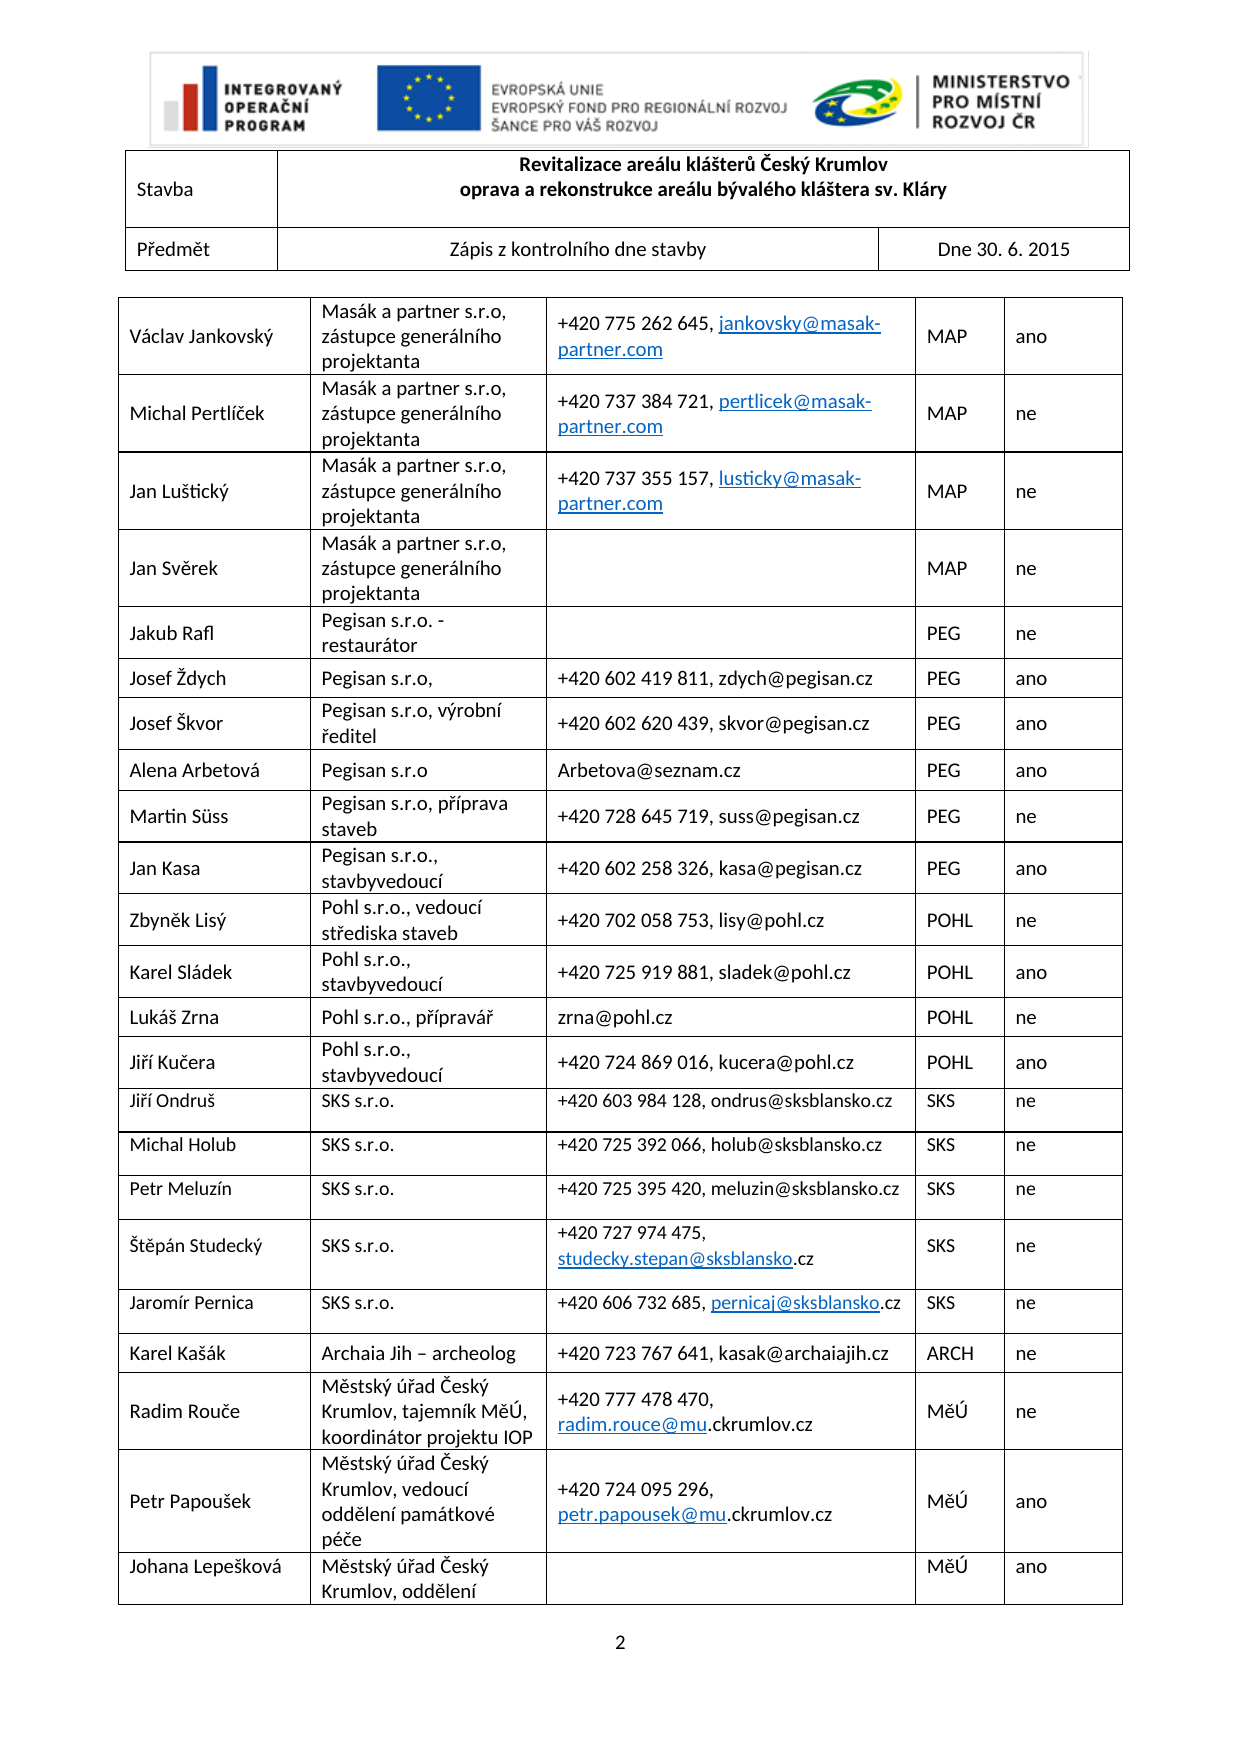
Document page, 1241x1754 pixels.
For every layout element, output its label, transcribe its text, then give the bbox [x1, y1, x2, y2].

table_cell +420 723 767 641, kasak@archaiajih.cz [547, 1334, 915, 1372]
table_cell +420 725 919 881, sladek@pohl.cz [547, 946, 915, 997]
table_cell PEG [916, 659, 1004, 697]
table_cell POHL [916, 894, 1004, 945]
table_cell +420 602 419 811, zdych@pegisan.cz [547, 659, 915, 697]
table_cell PEG [916, 750, 1004, 789]
table_cell +420 737 384 721, pertlicek@masak-partner.com [547, 375, 915, 451]
table_cell ano [1005, 750, 1122, 789]
table_cell Jan Svěrek [119, 530, 310, 606]
table_cell Lukáš Zrna [119, 998, 310, 1036]
table_cell ne [1005, 1373, 1122, 1449]
table_cell Petr Papoušek [119, 1450, 310, 1552]
table_cell POHL [916, 998, 1004, 1036]
table_cell Pohl s.r.o., přípravář [311, 998, 546, 1036]
table_cell MěÚ [916, 1373, 1004, 1449]
table_cell Masák a partner s.r.o, zástupce generálního projektanta [311, 298, 546, 374]
table_cell Pegisan s.r.o, [311, 659, 546, 697]
table_cell ne [1005, 530, 1122, 606]
table_cell ne [1005, 998, 1122, 1036]
table_cell ano [1005, 1450, 1122, 1552]
table_cell +420 724 869 016, kucera@pohl.cz [547, 1037, 915, 1087]
table_cell Václav Jankovský [119, 298, 310, 374]
table_cell ne [1005, 453, 1122, 529]
table_cell Radim Rouče [119, 1373, 310, 1449]
table_cell PEG [916, 607, 1004, 658]
table_cell Městský úřad Český Krumlov, vedoucí oddělení památkové péče [311, 1450, 546, 1552]
table_cell SKS [916, 1176, 1004, 1219]
table_cell Josef Škvor [119, 698, 310, 748]
table_cell SKS s.r.o. [311, 1133, 546, 1175]
table_cell Masák a partner s.r.o, zástupce generálního projektanta [311, 453, 546, 529]
table_cell [547, 607, 915, 658]
table_cell Městský úřad Český Krumlov, tajemník MěÚ, koordinátor projektu IOP [311, 1373, 546, 1449]
table_cell Johana Lepešková [119, 1553, 310, 1604]
table_cell Archaia Jih – archeolog [311, 1334, 546, 1372]
table_cell +420 725 395 420, meluzin@sksblansko.cz [547, 1176, 915, 1219]
table_cell ano [1005, 1037, 1122, 1087]
table_cell [547, 530, 915, 606]
table_cell ano [1005, 659, 1122, 697]
table_cell +420 777 478 470, radim.rouce@mu.ckrumlov.cz [547, 1373, 915, 1449]
table_cell ne [1005, 1334, 1122, 1372]
table_cell ne [1005, 1290, 1122, 1333]
table_cell SKS s.r.o. [311, 1220, 546, 1289]
table_cell PEG [916, 791, 1004, 841]
table_cell Štěpán Studecký [119, 1220, 310, 1289]
table_cell Pohl s.r.o., stavbyvedoucí [311, 946, 546, 997]
table_cell Pegisan s.r.o, výrobní ředitel [311, 698, 546, 748]
table_cell Petr Meluzín [119, 1176, 310, 1219]
table_cell +420 724 095 296, petr.papousek@mu.ckrumlov.cz [547, 1450, 915, 1552]
table_cell +420 602 620 439, skvor@pegisan.cz [547, 698, 915, 748]
table_cell Pegisan s.r.o., stavbyvedoucí [311, 843, 546, 893]
table_cell Jakub Rafl [119, 607, 310, 658]
table_cell ne [1005, 1089, 1122, 1131]
table_cell SKS s.r.o. [311, 1089, 546, 1131]
table_cell ne [1005, 1133, 1122, 1175]
table_cell Michal Pertlíček [119, 375, 310, 451]
table_cell Masák a partner s.r.o, zástupce generálního projektanta [311, 375, 546, 451]
table_cell +420 727 974 475, studecky.stepan@sksblansko.cz [547, 1220, 915, 1289]
table_cell Městský úřad Český Krumlov, oddělení památkové péče [311, 1553, 546, 1604]
table_cell +420 775 262 645, jankovsky@masak-partner.com [547, 298, 915, 374]
table_cell PEG [916, 698, 1004, 748]
table_cell Jan Luštický [119, 453, 310, 529]
table_cell ne [1005, 607, 1122, 658]
table_cell +420 737 355 157, lusticky@masak-partner.com [547, 453, 915, 529]
table_cell ne [1005, 1176, 1122, 1219]
table_cell ne [1005, 791, 1122, 841]
table_cell +420 602 258 326, kasa@pegisan.cz [547, 843, 915, 893]
table_cell +420 728 645 719, suss@pegisan.cz [547, 791, 915, 841]
table_cell Pegisan s.r.o, příprava staveb [311, 791, 546, 841]
table_cell ne [1005, 894, 1122, 945]
table_cell MěÚ [916, 1450, 1004, 1552]
table_cell ne [1005, 375, 1122, 451]
table_cell +420 725 392 066, holub@sksblansko.cz [547, 1133, 915, 1175]
table_cell Pohl s.r.o., vedoucí střediska staveb [311, 894, 546, 945]
table_cell Karel Sládek [119, 946, 310, 997]
table_cell SKS [916, 1133, 1004, 1175]
table_cell Masák a partner s.r.o, zástupce generálního projektanta [311, 530, 546, 606]
table_cell ano [1005, 946, 1122, 997]
table_cell ne [1005, 1220, 1122, 1289]
table_cell ano [1005, 1553, 1122, 1604]
table_cell SKS s.r.o. [311, 1290, 546, 1333]
table_cell ano [1005, 698, 1122, 748]
table_cell +420 702 058 753, lisy@pohl.cz [547, 894, 915, 945]
table_cell Martin Süss [119, 791, 310, 841]
table_cell POHL [916, 1037, 1004, 1087]
table_cell SKS s.r.o. [311, 1176, 546, 1219]
table_cell MAP [916, 375, 1004, 451]
table_cell ano [1005, 298, 1122, 374]
table_cell MAP [916, 298, 1004, 374]
table_cell ARCH [916, 1334, 1004, 1372]
table_cell SKS [916, 1220, 1004, 1289]
table_cell +420 606 732 685, pernicaj@sksblansko.cz [547, 1290, 915, 1333]
table_cell MAP [916, 453, 1004, 529]
picture [147, 51, 1090, 149]
table_cell Jaromír Pernica [119, 1290, 310, 1333]
table_cell Josef Ždych [119, 659, 310, 697]
table_cell Karel Kašák [119, 1334, 310, 1372]
table_cell Pegisan s.r.o. - restaurátor [311, 607, 546, 658]
table_cell MAP [916, 530, 1004, 606]
table_cell SKS [916, 1290, 1004, 1333]
table_cell zrna@pohl.cz [547, 998, 915, 1036]
table_cell PEG [916, 843, 1004, 893]
table_cell Pegisan s.r.o [311, 750, 546, 789]
table_cell POHL [916, 946, 1004, 997]
table_cell [547, 1553, 915, 1604]
table_cell Jiří Ondruš [119, 1089, 310, 1131]
table_cell SKS [916, 1089, 1004, 1131]
table_cell Jiří Kučera [119, 1037, 310, 1087]
table_cell Michal Holub [119, 1133, 310, 1175]
table_cell ano [1005, 843, 1122, 893]
table_cell Pohl s.r.o., stavbyvedoucí [311, 1037, 546, 1087]
table_cell Alena Arbetová [119, 750, 310, 789]
table_cell Jan Kasa [119, 843, 310, 893]
table_cell +420 603 984 128, ondrus@sksblansko.cz [547, 1089, 915, 1131]
table_cell MěÚ [916, 1553, 1004, 1604]
table_cell Arbetova@seznam.cz [547, 750, 915, 789]
table_cell Zbyněk Lisý [119, 894, 310, 945]
